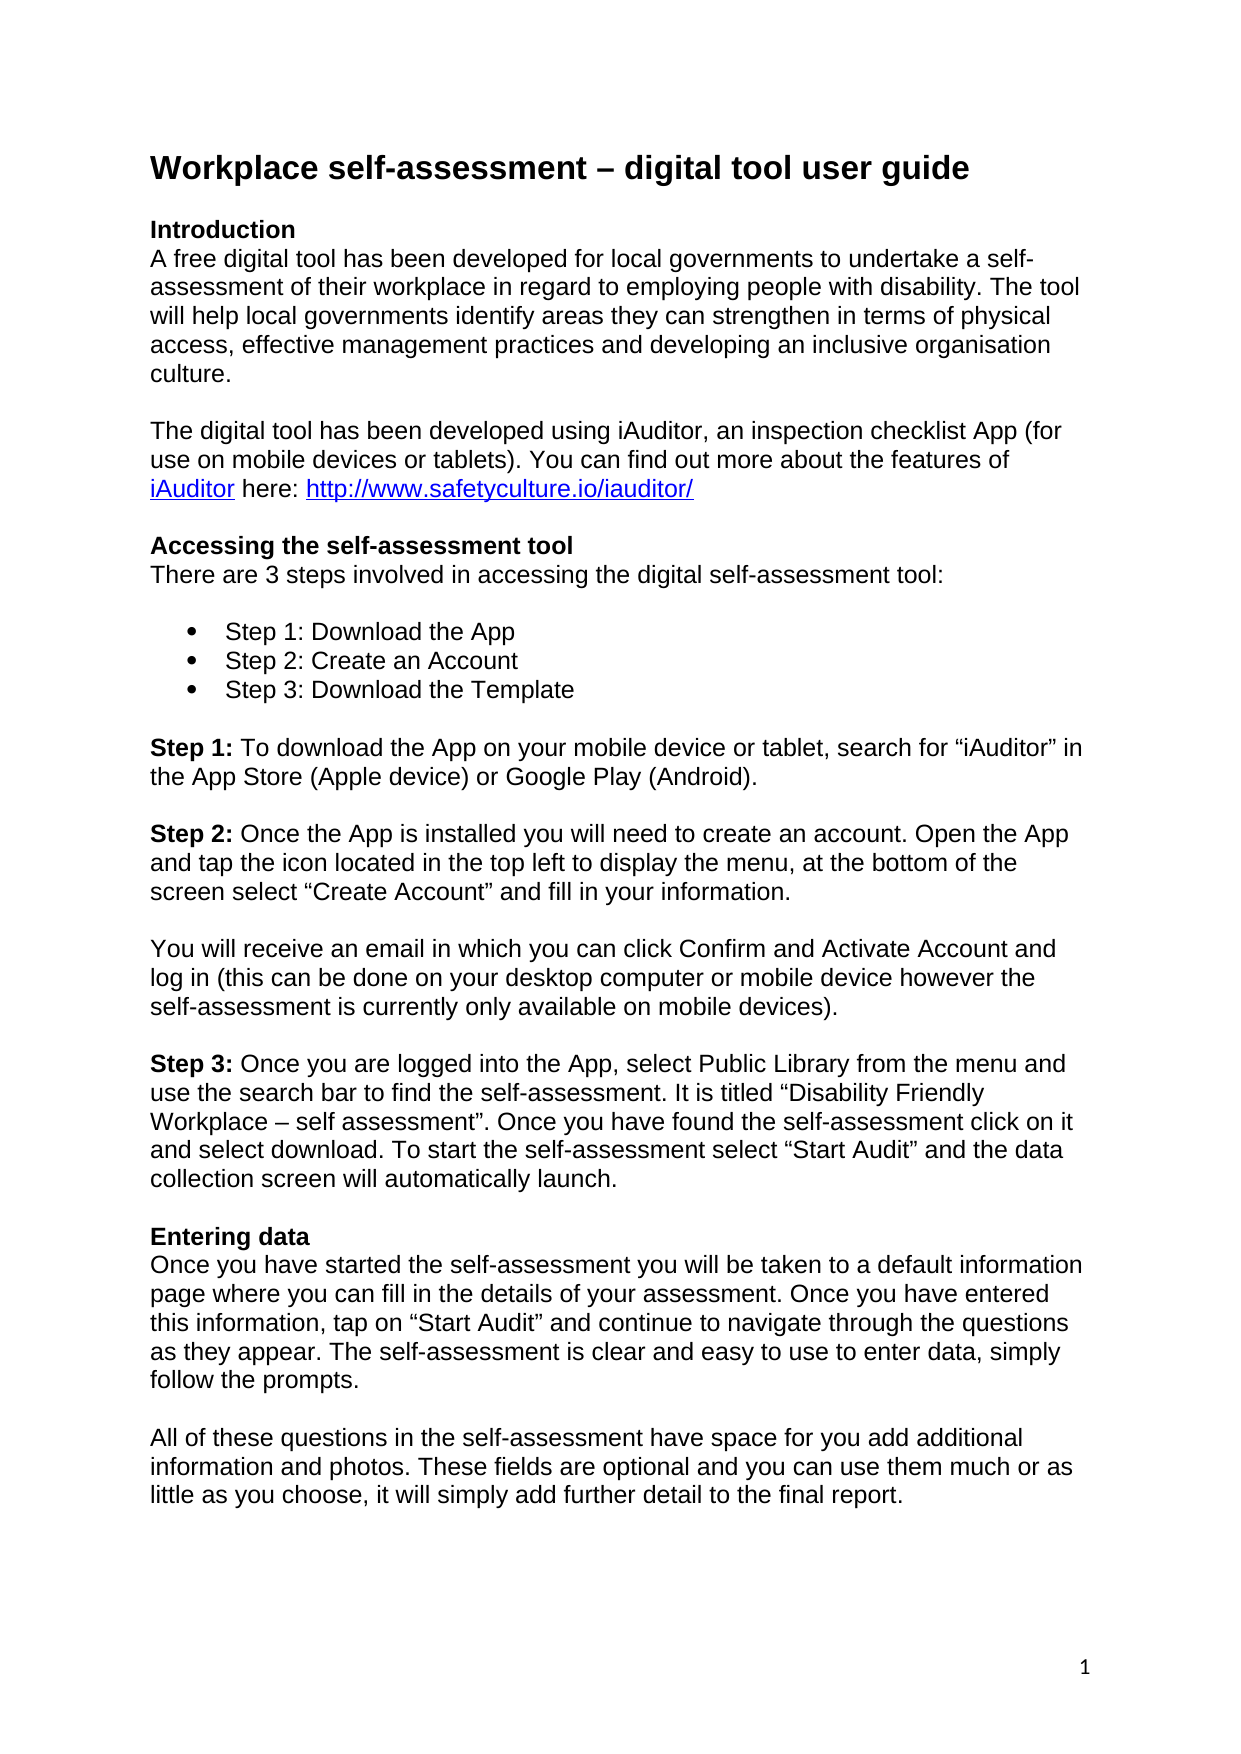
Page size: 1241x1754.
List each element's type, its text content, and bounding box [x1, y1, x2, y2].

text You will receive an email in which you can click Confirm and Activate Account and log in (this can be done on your desktop computer or mobile device however the self-assessment is currently only available on mobile devices). [150, 934, 1090, 1020]
subtitle Introduction [150, 215, 1090, 244]
list Step 3: Download the Template [187, 675, 1090, 704]
text Step 3: Once you are logged into the App, select Public Library from the menu and use the search bar to find the self-assessment. It is titled “Disability Friendly Workplace – self assessment”. Once you have found the self-assessment click on it and select download. To start the self-assessment select “Start Audit” and the data collection screen will automatically launch. [150, 1049, 1090, 1193]
subtitle Workplace self-assessment – digital tool user guide [150, 148, 1090, 186]
text The digital tool has been developed using iAuditor, an inspection checklist App (for use on mobile devices or tablets). You can find out more about the features of iAuditor here: http://www.safetyculture.io/iauditor/ [150, 416, 1090, 502]
list Step 2: Create an Account [187, 646, 1090, 675]
text A free digital tool has been developed for local governments to undertake a self-assessment of their workplace in regard to employing people with disability. The tool will help local governments identify areas they can strengthen in terms of physical access, effective management practices and developing an inclusive organisation culture. [150, 244, 1090, 387]
subtitle Accessing the self-assessment tool [150, 531, 1090, 560]
text Step 2: Once the App is installed you will need to create an account. Open the App and tap the icon located in the top left to display the menu, at the bottom of the screen select “Create Account” and fill in your information. [150, 819, 1090, 905]
text There are 3 steps involved in accessing the digital self-assessment tool: [150, 560, 1090, 589]
text Step 1: To download the App on your mobile device or tablet, search for “iAuditor” in the App Store (Apple device) or Google Play (Android). [150, 733, 1090, 790]
list Step 1: Download the App [187, 617, 1090, 646]
text All of these questions in the self-assessment have space for you add additional information and photos. These fields are optional and you can use them much or as little as you choose, it will simply add further detail to the final report. [150, 1423, 1090, 1509]
text Once you have started the self-assessment you will be taken to a default information page where you can fill in the details of your assessment. Once you have entered this information, tap on “Start Audit” and continue to navigate through the questions as they appear. The self-assessment is clear and easy to use to enter data, simply follow the prompts. [150, 1250, 1090, 1394]
subtitle Entering data [150, 1221, 1090, 1250]
